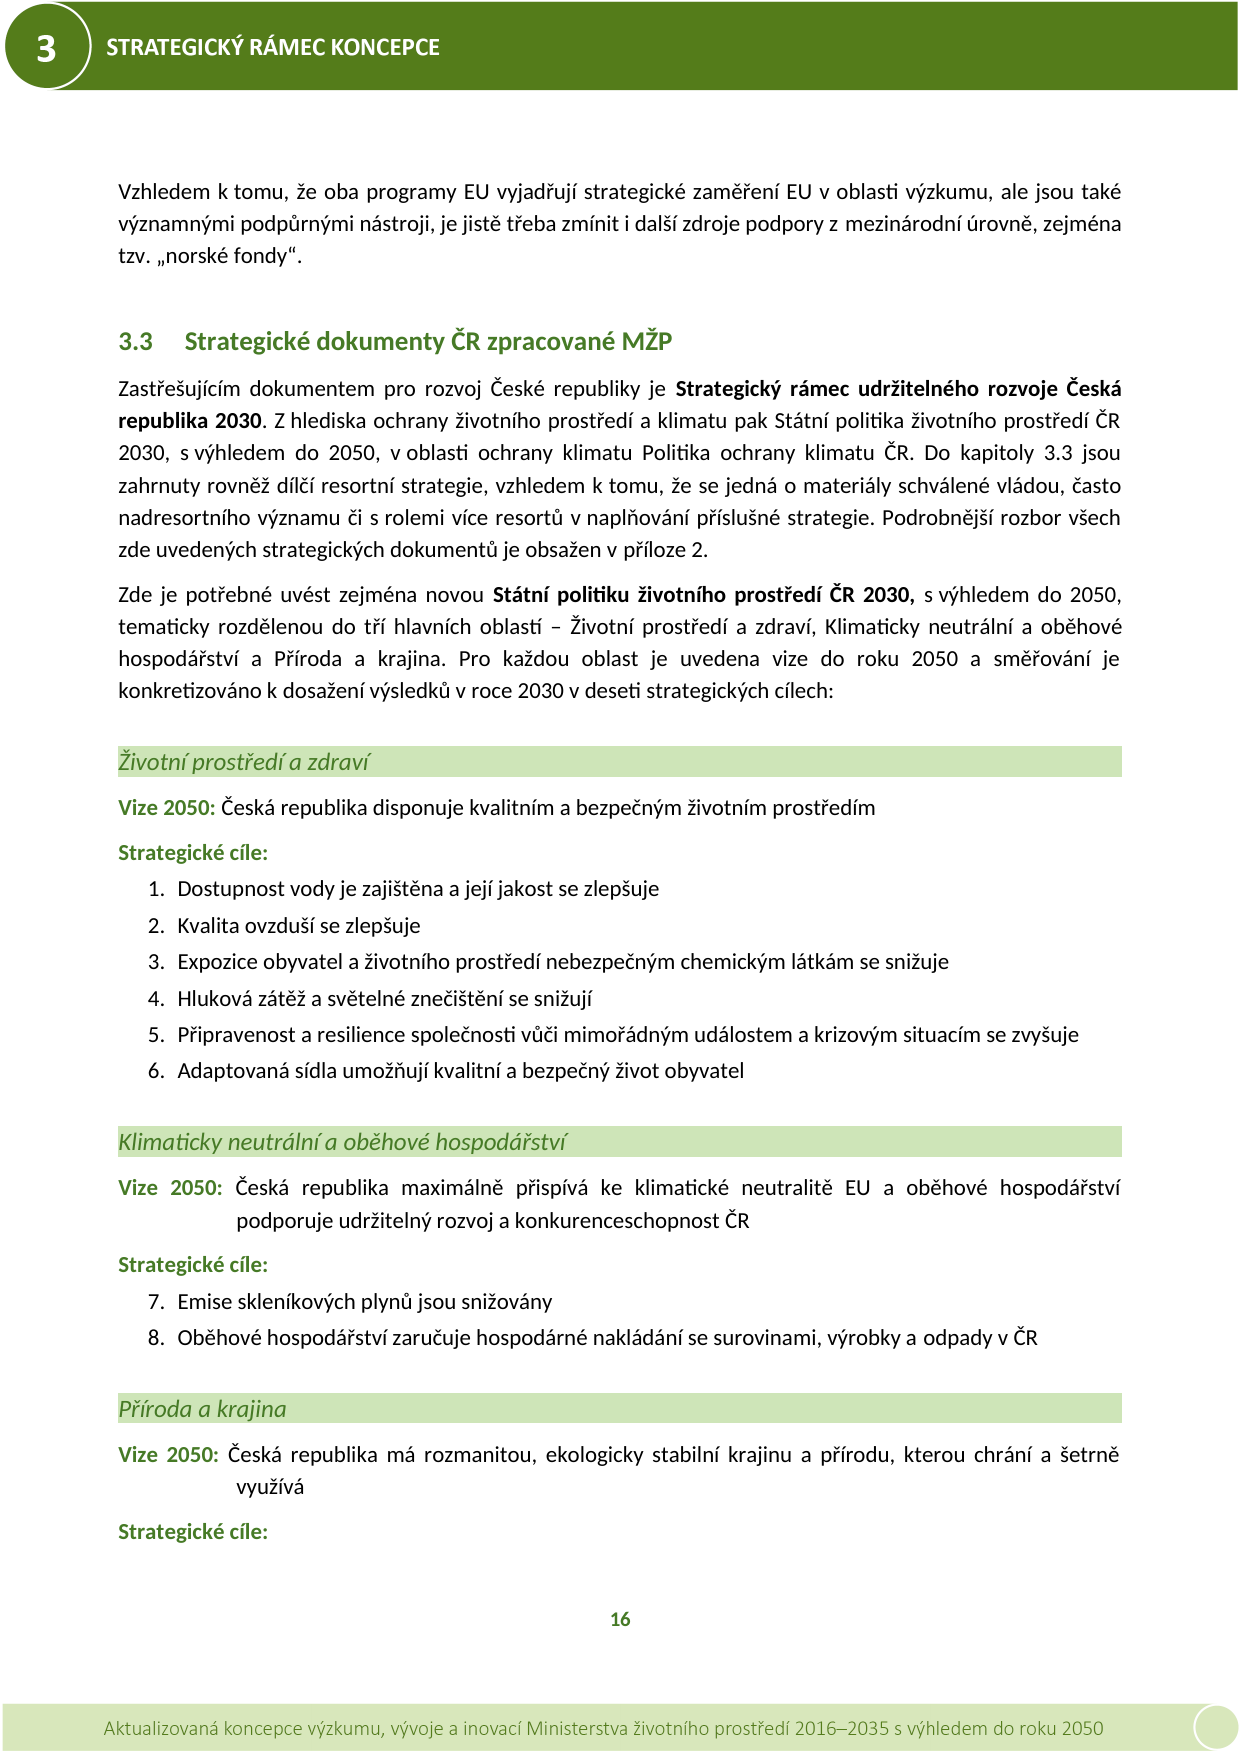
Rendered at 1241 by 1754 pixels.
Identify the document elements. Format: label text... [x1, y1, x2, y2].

list Hluková zátěž a světelné znečištění se snižují [148, 984, 1122, 1012]
subtitle Strategické dokumenty ČR zpracované MŽP [118, 324, 1122, 357]
list Adaptovaná sídla umožňují kvalitní a bezpečný život obyvatel [148, 1056, 1122, 1084]
subtitle Příroda a krajina [118, 1393, 1122, 1423]
text Zastřešujícím dokumentem pro rozvoj České republiky je Strategický rámec udržitelného rozvoje Česká republika 2030. Z hlediska ochrany životního prostředí a klimatu pak Státní politika životního prostředí ČR 2030, s výhledem do 2050, v oblasti ochrany klimatu Politika ochrany klimatu ČR. Do kapitoly 3.3 jsou zahrnuty rovněž dílčí resortní strategie, vzhledem k tomu, že se jedná o materiály schválené vládou, často nadresortního významu či s rolemi více resortů v naplňování příslušné strategie. Podrobnější rozbor všech zde uvedených strategických dokumentů je obsažen v příloze 2. [118, 374, 1122, 563]
list Expozice obyvatel a životního prostředí nebezpečným chemickým látkám se snižuje [148, 947, 1122, 975]
text Vize 2050: Česká republika maximálně přispívá ke klimatické neutralitě EU a oběhové hospodářství podporuje udržitelný rozvoj a konkurenceschopnost ČR [118, 1173, 1122, 1234]
subtitle Klimaticky neutrální a oběhové hospodářství [118, 1126, 1122, 1157]
text Vzhledem k tomu, že oba programy EU vyjadřují strategické zaměření EU v oblasti výzkumu, ale jsou také významnými podpůrnými nástroji, je jistě třeba zmínit i další zdroje podpory z mezinárodní úrovně, zejména tzv. „norské fondy“. [118, 177, 1122, 269]
list Emise skleníkových plynů jsou snižovány [148, 1287, 1122, 1315]
picture [2, 1701, 1240, 1753]
text Zde je potřebné uvést zejména novou Státní politiku životního prostředí ČR 2030, s výhledem do 2050, tematicky rozdělenou do tří hlavních oblastí – Životní prostředí a zdraví, Klimaticky neutrální a oběhové hospodářství a Příroda a krajina. Pro každou oblast je uvedena vize do roku 2050 a směřování je konkretizováno k dosažení výsledků v roce 2030 v deseti strategických cílech: [118, 580, 1122, 704]
subtitle Životní prostředí a zdraví [118, 746, 1122, 777]
list Dostupnost vody je zajištěna a její jakost se zlepšuje [148, 874, 1122, 903]
list Oběhové hospodářství zaručuje hospodárné nakládání se surovinami, výrobky a odpady v ČR [148, 1323, 1122, 1351]
text Strategické cíle: [118, 838, 1122, 866]
text Vize 2050: Česká republika má rozmanitou, ekologicky stabilní krajinu a přírodu, kterou chrání a šetrně využívá [118, 1440, 1122, 1501]
text Strategické cíle: [118, 1517, 1122, 1545]
picture [3, 0, 1238, 92]
list Připravenost a resilience společnosti vůči mimořádným událostem a krizovým situacím se zvyšuje [148, 1020, 1122, 1048]
text Strategické cíle: [118, 1250, 1122, 1278]
text Vize 2050: Česká republika disponuje kvalitním a bezpečným životním prostředím [118, 793, 1122, 822]
list Kvalita ovzduší se zlepšuje [148, 911, 1122, 939]
